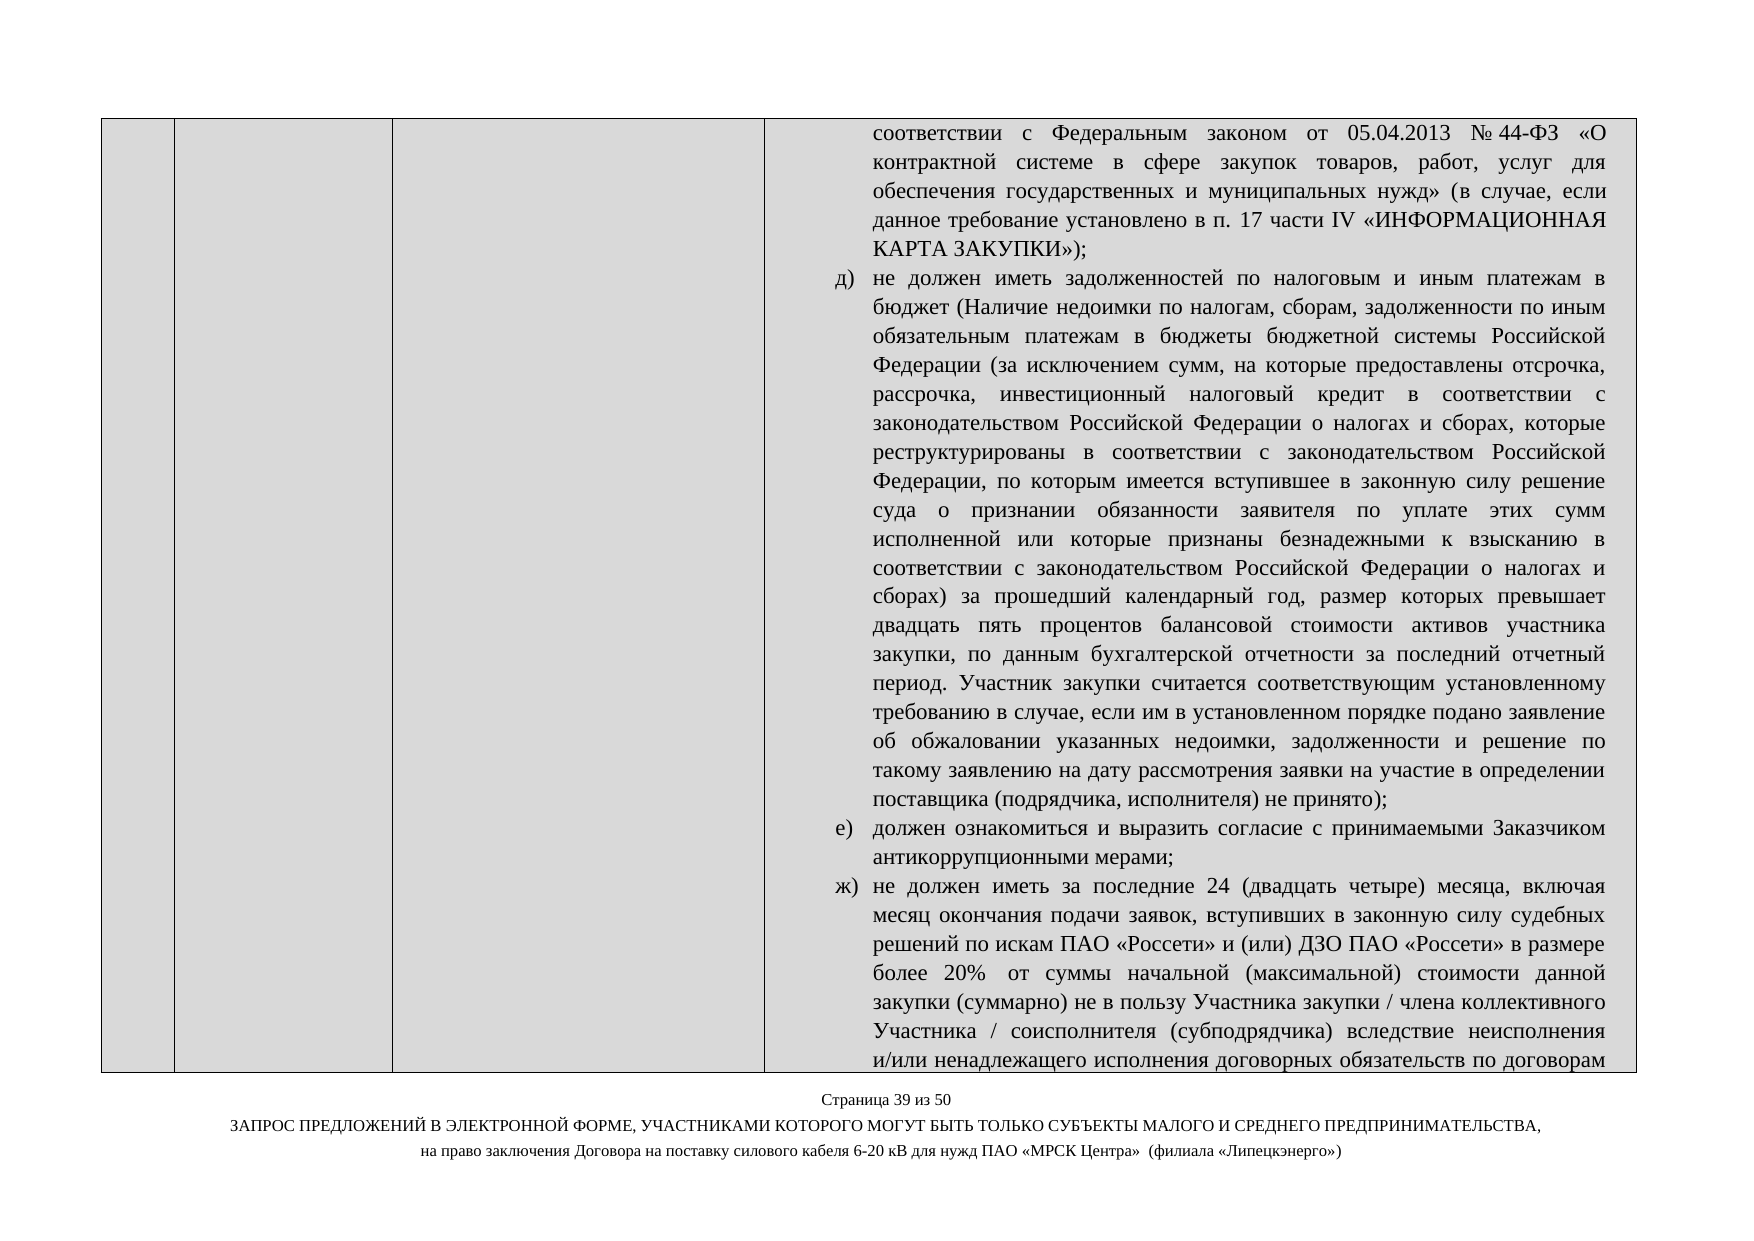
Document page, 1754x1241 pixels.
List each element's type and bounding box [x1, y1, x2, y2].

table_cell [765, 119, 1636, 1072]
table_cell [393, 119, 764, 1072]
table_cell [102, 119, 174, 1072]
table_cell [175, 119, 392, 1072]
